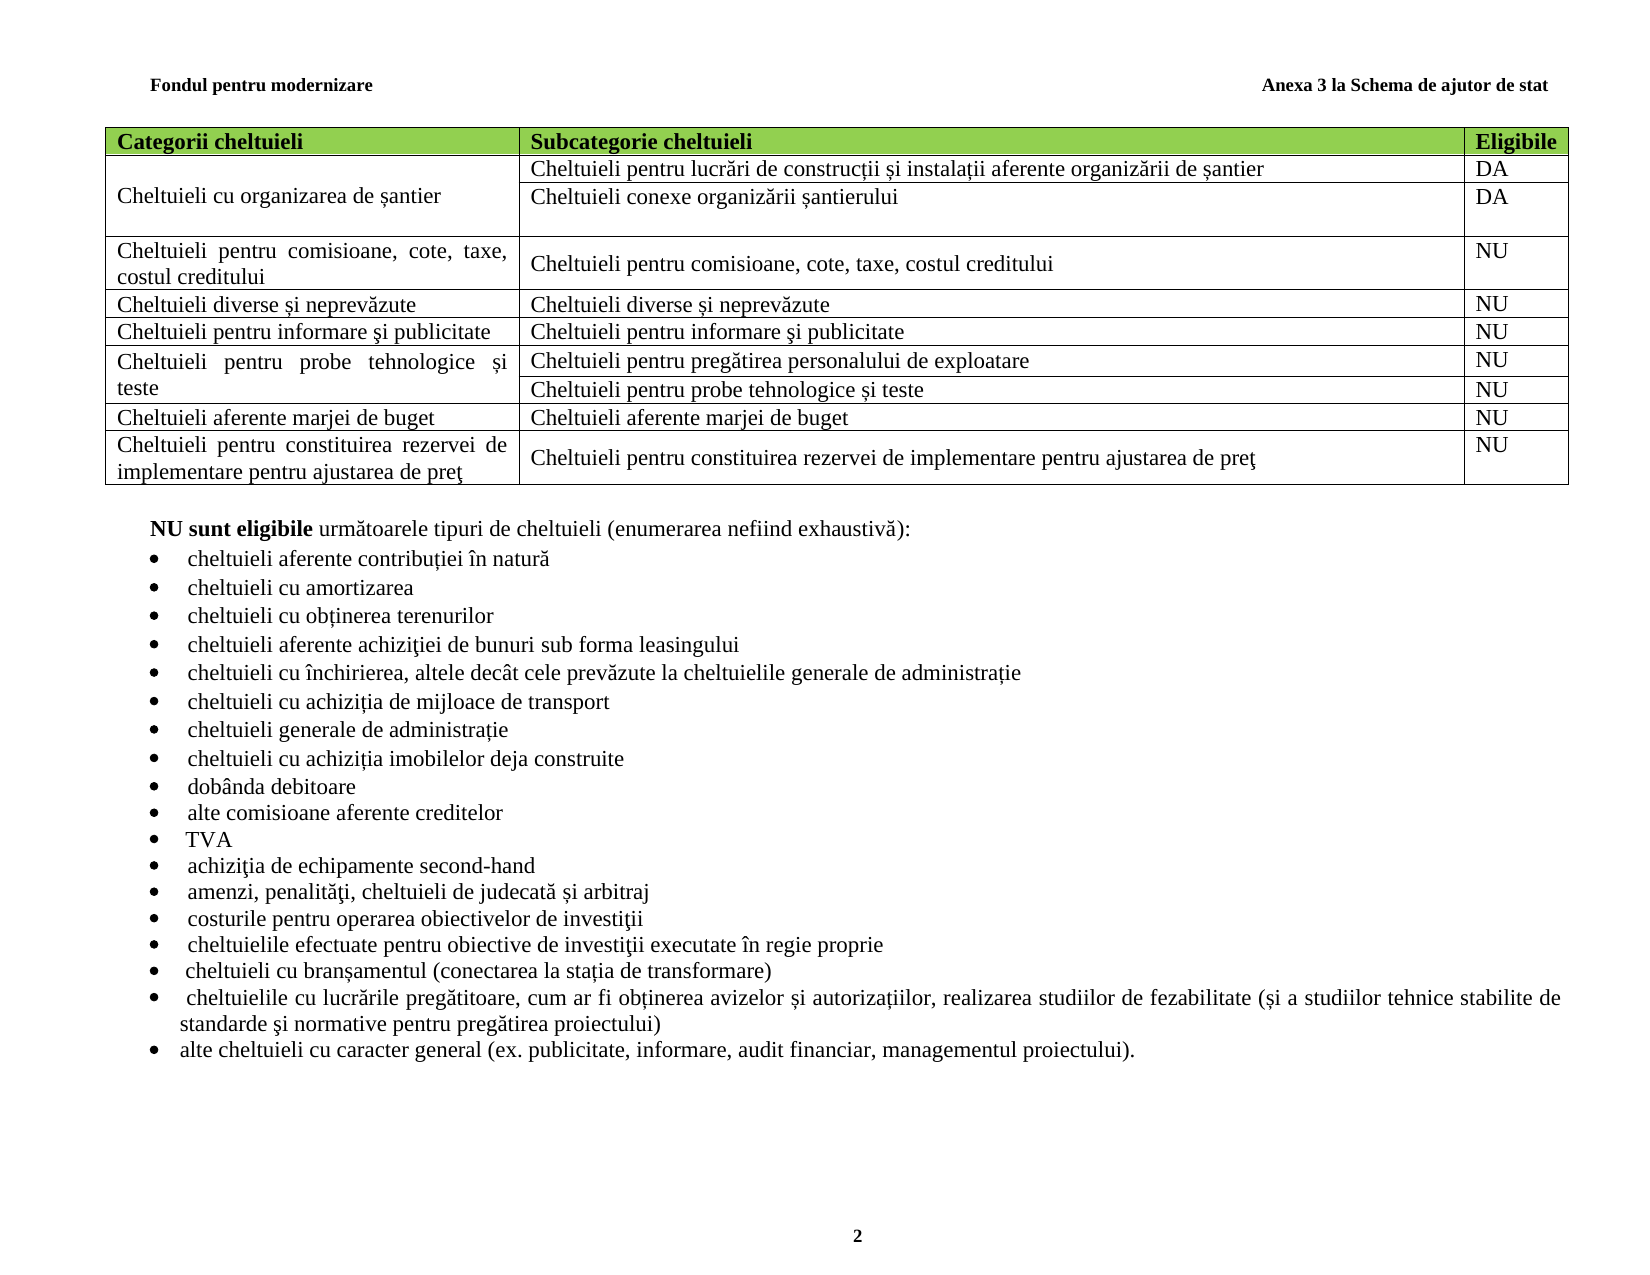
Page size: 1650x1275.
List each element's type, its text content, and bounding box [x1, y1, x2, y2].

list costurile pentru operarea obiectivelor de investiţii [150, 905, 1565, 931]
table_header Subcategorie cheltuieli [520, 128, 1464, 154]
list cheltuielile efectuate pentru obiective de investiţii executate în regie proprie [150, 931, 1565, 957]
table_cell Cheltuieli pentru probe tehnologice și teste [520, 377, 1464, 403]
table_cell Cheltuieli pentru comisioane, cote, taxe, costul creditului [106, 237, 519, 289]
list alte cheltuieli cu caracter general (ex. publicitate, informare, audit financiar, managementul proiectului). [150, 1037, 1565, 1063]
list cheltuieli aferente achiziţiei de bunuri sub forma leasingului [150, 631, 1565, 657]
table_cell NU [1465, 237, 1568, 289]
list achiziţia de echipamente second-hand [150, 852, 1565, 878]
list cheltuieli generale de administrație [150, 716, 1565, 742]
list alte comisioane aferente creditelor [150, 799, 1565, 826]
table_cell Cheltuieli diverse și neprevăzute [106, 290, 519, 317]
list dobânda debitoare [150, 773, 1565, 799]
table_cell Cheltuieli pentru pregătirea personalului de exploatare [520, 346, 1464, 376]
table_cell Cheltuieli conexe organizării șantierului [520, 183, 1464, 236]
table_header Eligibile [1465, 128, 1568, 154]
table_cell NU [1465, 431, 1568, 484]
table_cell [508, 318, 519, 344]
table_cell NU [1465, 346, 1568, 376]
table_cell Cheltuieli pentru constituirea rezervei de implementare pentru ajustarea de preţ [520, 431, 1464, 484]
table_cell Cheltuieli diverse și neprevăzute [520, 290, 1464, 317]
table_cell NU [1465, 377, 1568, 403]
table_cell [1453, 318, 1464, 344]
table_cell Cheltuieli aferente marjei de buget [520, 404, 1464, 430]
list cheltuieli aferente contribuției în natură [150, 546, 1565, 572]
list cheltuieli cu amortizarea [150, 574, 1565, 600]
table_header Categorii cheltuieli [106, 128, 519, 154]
table_cell Cheltuieli aferente marjei de buget [106, 404, 519, 430]
list cheltuieli cu branșamentul (conectarea la stația de transformare) [150, 957, 1565, 984]
list TVA [150, 826, 1503, 852]
table_cell NU [1465, 404, 1568, 430]
list cheltuieli cu închirierea, altele decât cele prevăzute la cheltuielile generale de administrație [150, 659, 1565, 686]
list cheltuieli cu achiziția imobilelor deja construite [150, 744, 1565, 771]
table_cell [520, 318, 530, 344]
list cheltuieli cu obținerea terenurilor [150, 602, 1565, 629]
list cheltuieli cu achiziția de mijloace de transport [150, 688, 1565, 714]
table_cell Cheltuieli pentru constituirea rezervei de implementare pentru ajustarea de preţ [106, 431, 519, 484]
table_cell Cheltuieli pentru lucrări de construcții și instalații aferente organizării de șantier [520, 156, 1464, 182]
list cheltuielile cu lucrările pregătitoare, cum ar fi obținerea avizelor și autorizațiilor, realizarea studiilor de fezabilitate (și a studiilor tehnice stabilite de standarde şi normative pentru pregătirea proiectului) [150, 984, 1565, 1037]
table_cell NU [1465, 290, 1568, 317]
table_cell DA [1465, 183, 1568, 236]
text NU sunt eligibile următoarele tipuri de cheltuieli (enumerarea nefiind exhaustivă): [150, 515, 1565, 542]
table_cell NU [1465, 318, 1568, 344]
table_cell Cheltuieli pentru comisioane, cote, taxe, costul creditului [520, 237, 1464, 289]
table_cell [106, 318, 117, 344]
list amenzi, penalităţi, cheltuieli de judecată și arbitraj [150, 878, 1565, 905]
table_cell Cheltuieli pentru probe tehnologice și teste [106, 346, 519, 403]
table_cell DA [1465, 156, 1568, 182]
table_cell Cheltuieli cu organizarea de șantier [106, 156, 519, 236]
